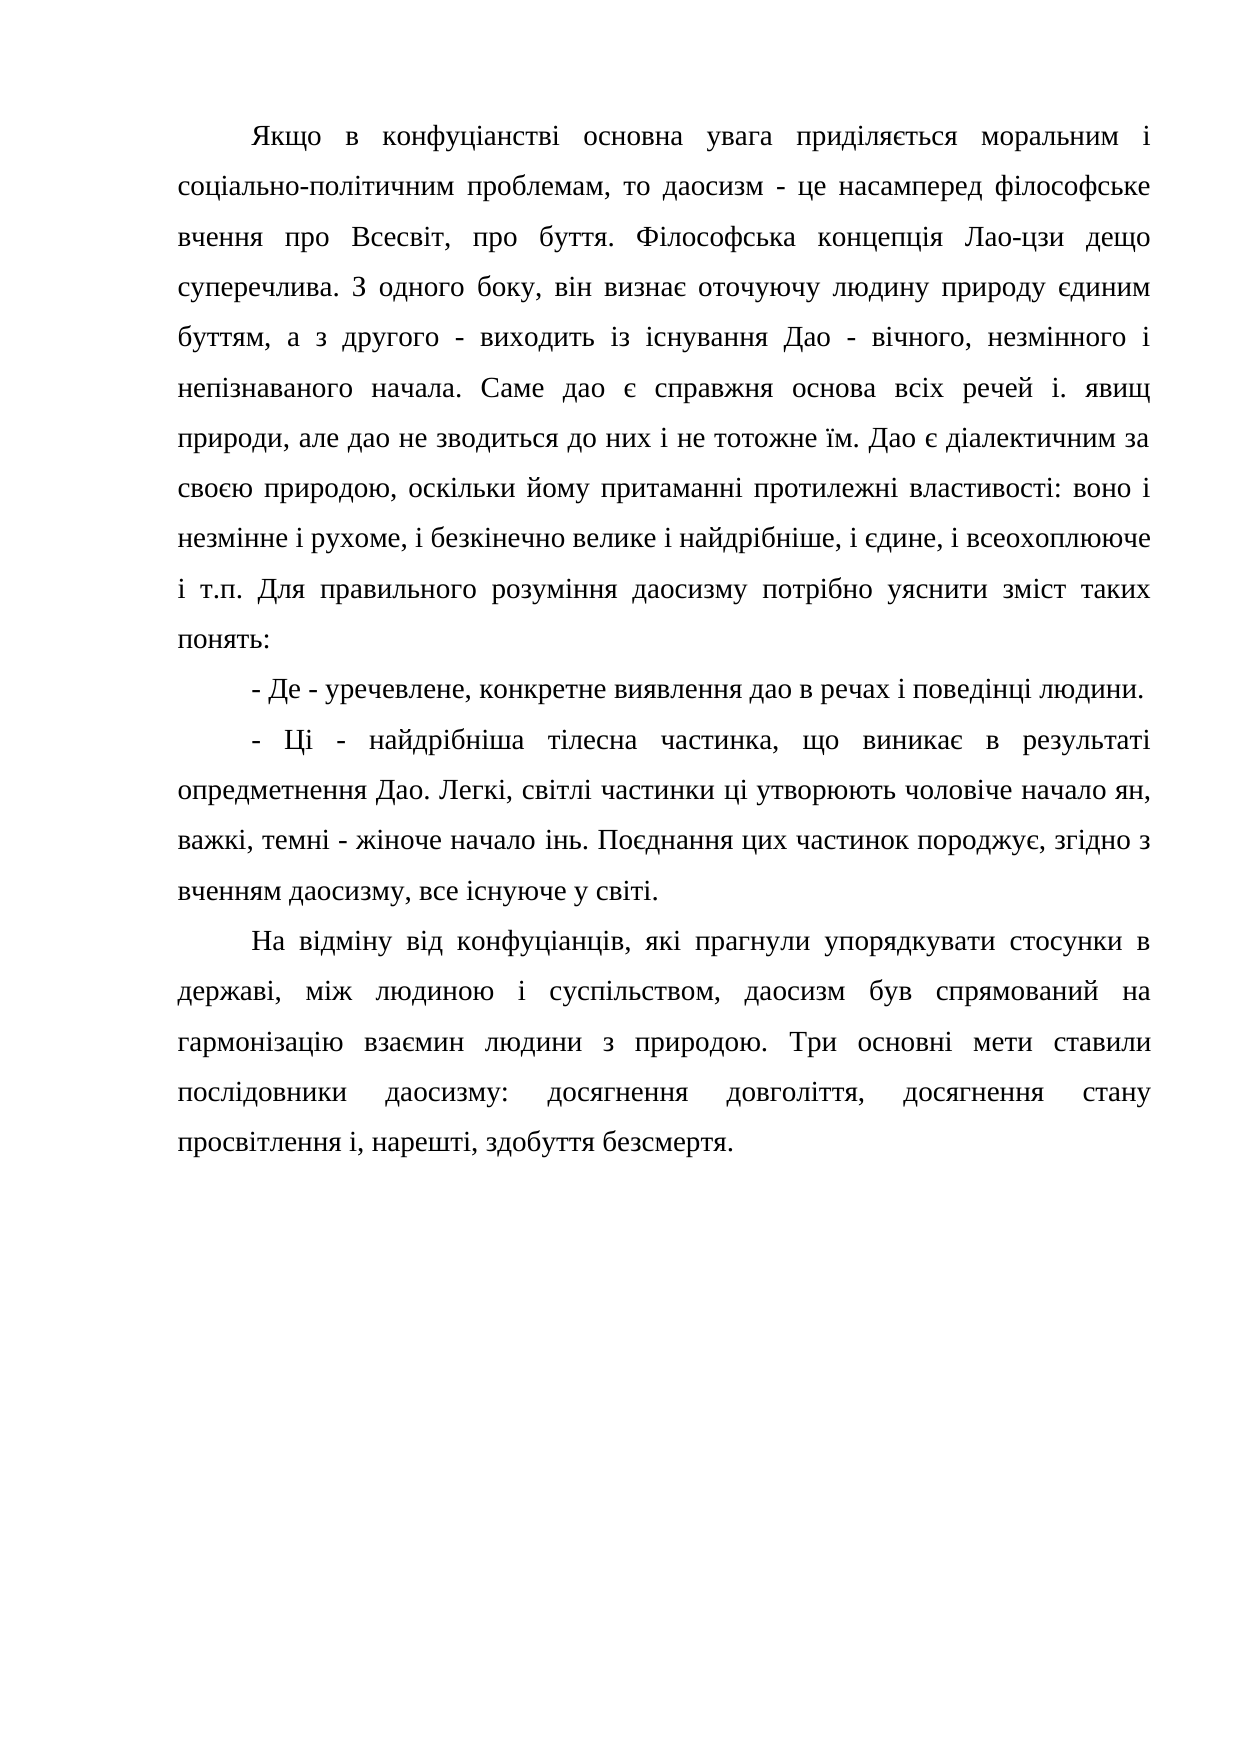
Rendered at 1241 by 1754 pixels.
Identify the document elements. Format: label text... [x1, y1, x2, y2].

text - Де - уречевлене, конкретне виявлення дао в речах і поведінці людини. [177, 672, 1152, 705]
text На відміну від конфуціанців, які прагнули упорядкувати стосунки в державі, між людиною і суспільством, даосизм був спрямований на гармонізацію взаємин людини з природою. Три основні мети ставили послідовники даосизму: досягнення довголіття, досягнення стану просвітлення і, нарешті, здобуття безсмертя. [177, 923, 1152, 1158]
text Якщо в конфуціанстві основна увага приділяється моральним і соціально-політичним проблемам, то даосизм - це насамперед філософське вчення про Всесвіт, про буття. Філософська концепція Лао-цзи дещо суперечлива. З одного боку, він визнає оточуючу людину природу єдиним буттям, а з другого - виходить із існування Дао - вічного, незмінного і непізнаваного начала. Саме дао є справжня основа всіх речей і. явищ природи, але дао не зводиться до них і не тотожне їм. Дао є діалектичним за своєю природою, оскільки йому притаманні протилежні властивості: воно і незмінне і рухоме, і безкінечно велике і найдрібніше, і єдине, і всеохоплююче і т.п. Для правильного розуміння даосизму потрібно уяснити зміст таких понять: [177, 118, 1152, 655]
text - Ці - найдрібніша тілесна частинка, що виникає в результаті опредметнення Дао. Легкі, світлі частинки ці утворюють чоловіче начало ян, важкі, темні - жіноче начало інь. Поєднання цих частинок породжує, згідно з вченням даосизму, все існуюче у світі. [177, 722, 1152, 906]
